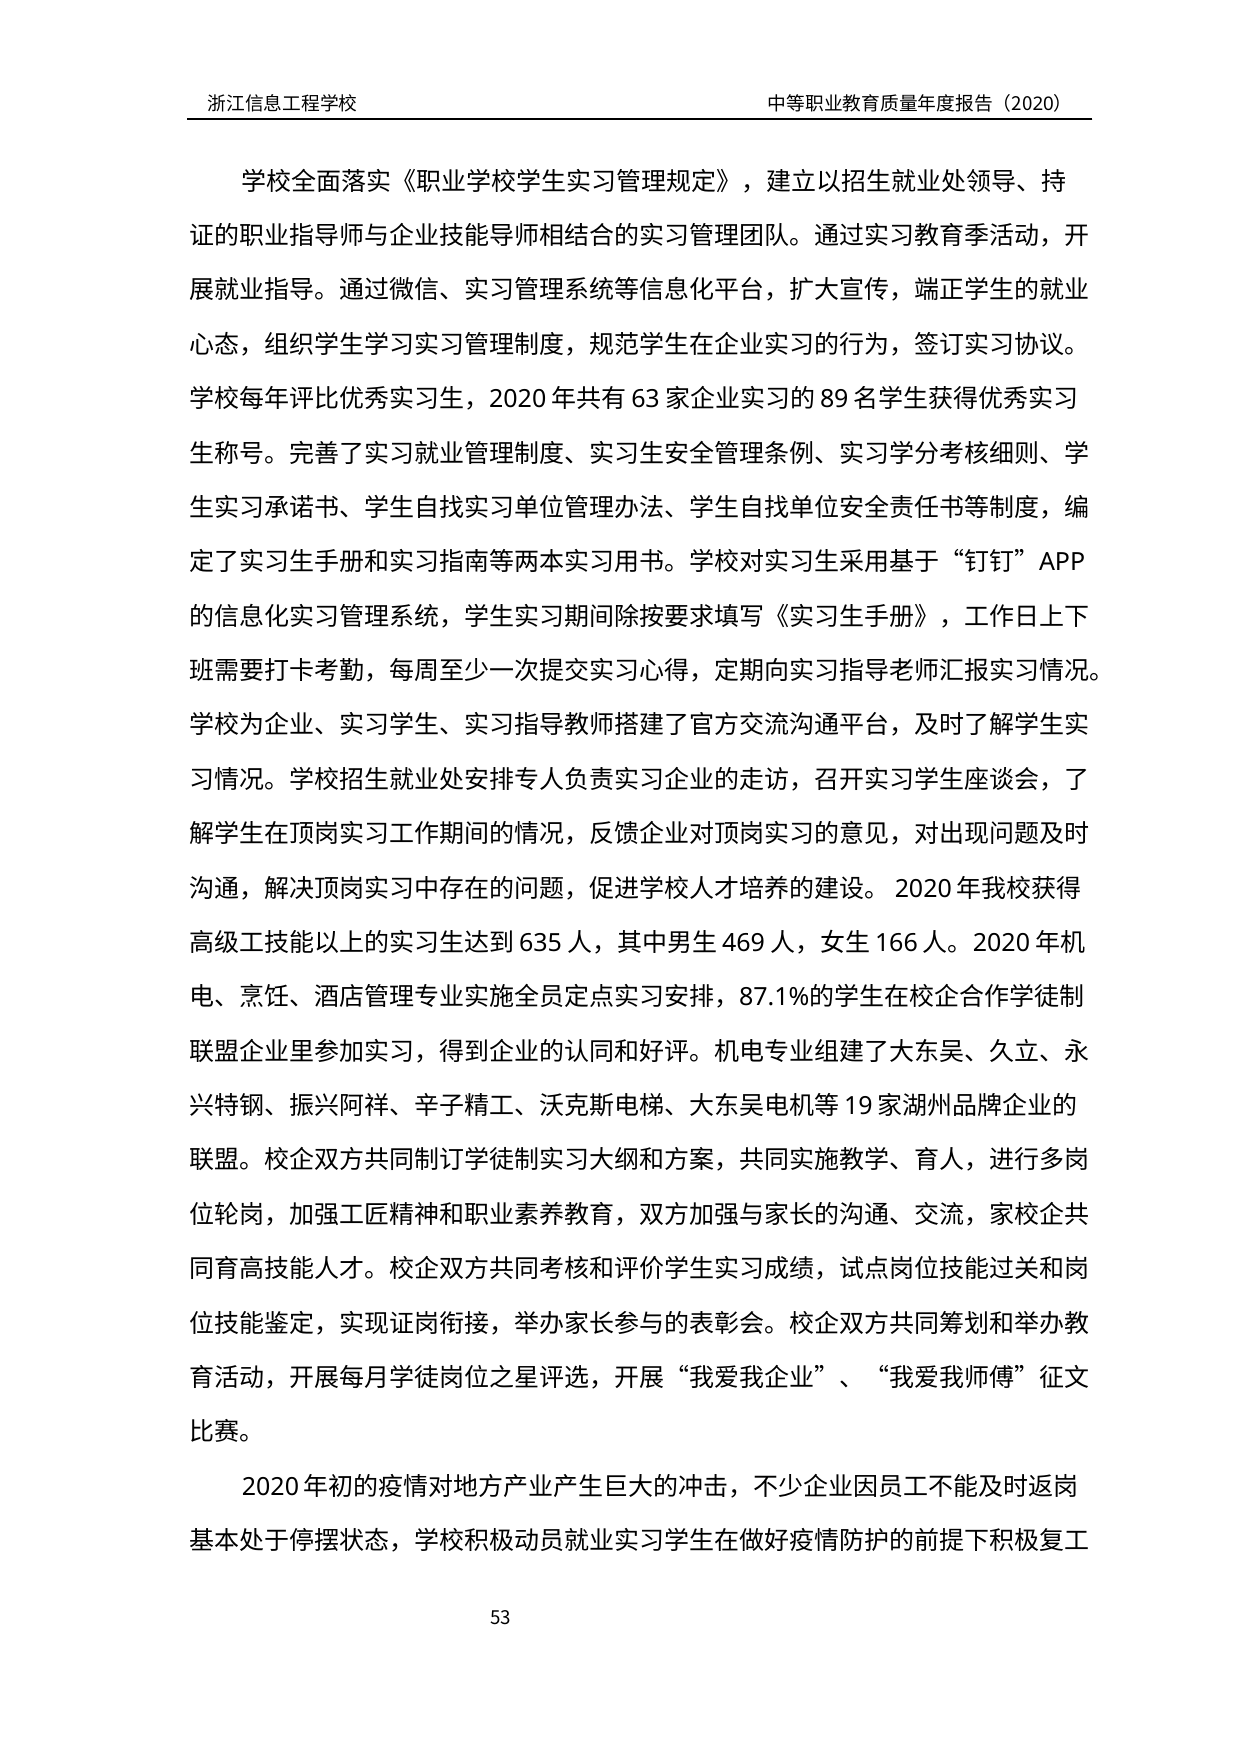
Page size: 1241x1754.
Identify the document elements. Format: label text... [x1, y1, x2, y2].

text 学校全面落实《职业学校学生实习管理规定》，建立以招生就业处领导、持证的职业指导师与企业技能导师相结合的实习管理团队。通过实习教育季活动，开展就业指导。通过微信、实习管理系统等信息化平台，扩大宣传，端正学生的就业心态，组织学生学习实习管理制度，规范学生在企业实习的行为，签订实习协议。学校每年评比优秀实习生，2020年共有63家企业实习的89名学生获得优秀实习生称号。完善了实习就业管理制度、实习生安全管理条例、实习学分考核细则、学生实习承诺书、学生自找实习单位管理办法、学生自找单位安全责任书等制度，编定了实习生手册和实习指南等两本实习用书。学校对实习生采用基于“钉钉”APP的信息化实习管理系统，学生实习期间除按要求填写《实习生手册》，工作日上下班需要打卡考勤，每周至少一次提交实习心得，定期向实习指导老师汇报实习情况。学校为企业、实习学生、实习指导教师搭建了官方交流沟通平台，及时了解学生实习情况。学校招生就业处安排专人负责实习企业的走访，召开实习学生座谈会，了解学生在顶岗实习工作期间的情况，反馈企业对顶岗实习的意见，对出现问题及时沟通，解决顶岗实习中存在的问题，促进学校人才培养的建设。 2020年我校获得高级工技能以上的实习生达到635人，其中男生469人，女生166人。2020年机电、烹饪、酒店管理专业实施全员定点实习安排，87.1%的学生在校企合作学徒制联盟企业里参加实习，得到企业的认同和好评。机电专业组建了大东吴、久立、永兴特钢、振兴阿祥、辛子精工、沃克斯电梯、大东吴电机等19家湖州品牌企业的联盟。校企双方共同制订学徒制实习大纲和方案，共同实施教学、育人，进行多岗位轮岗，加强工匠精神和职业素养教育，双方加强与家长的沟通、交流，家校企共同育高技能人才。校企双方共同考核和评价学生实习成绩，试点岗位技能过关和岗位技能鉴定，实现证岗衔接，举办家长参与的表彰会。校企双方共同筹划和举办教育活动，开展每月学徒岗位之星评选，开展“我爱我企业”、“我爱我师傅”征文比赛。 [189, 161, 1091, 1448]
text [189, 1466, 1091, 1557]
